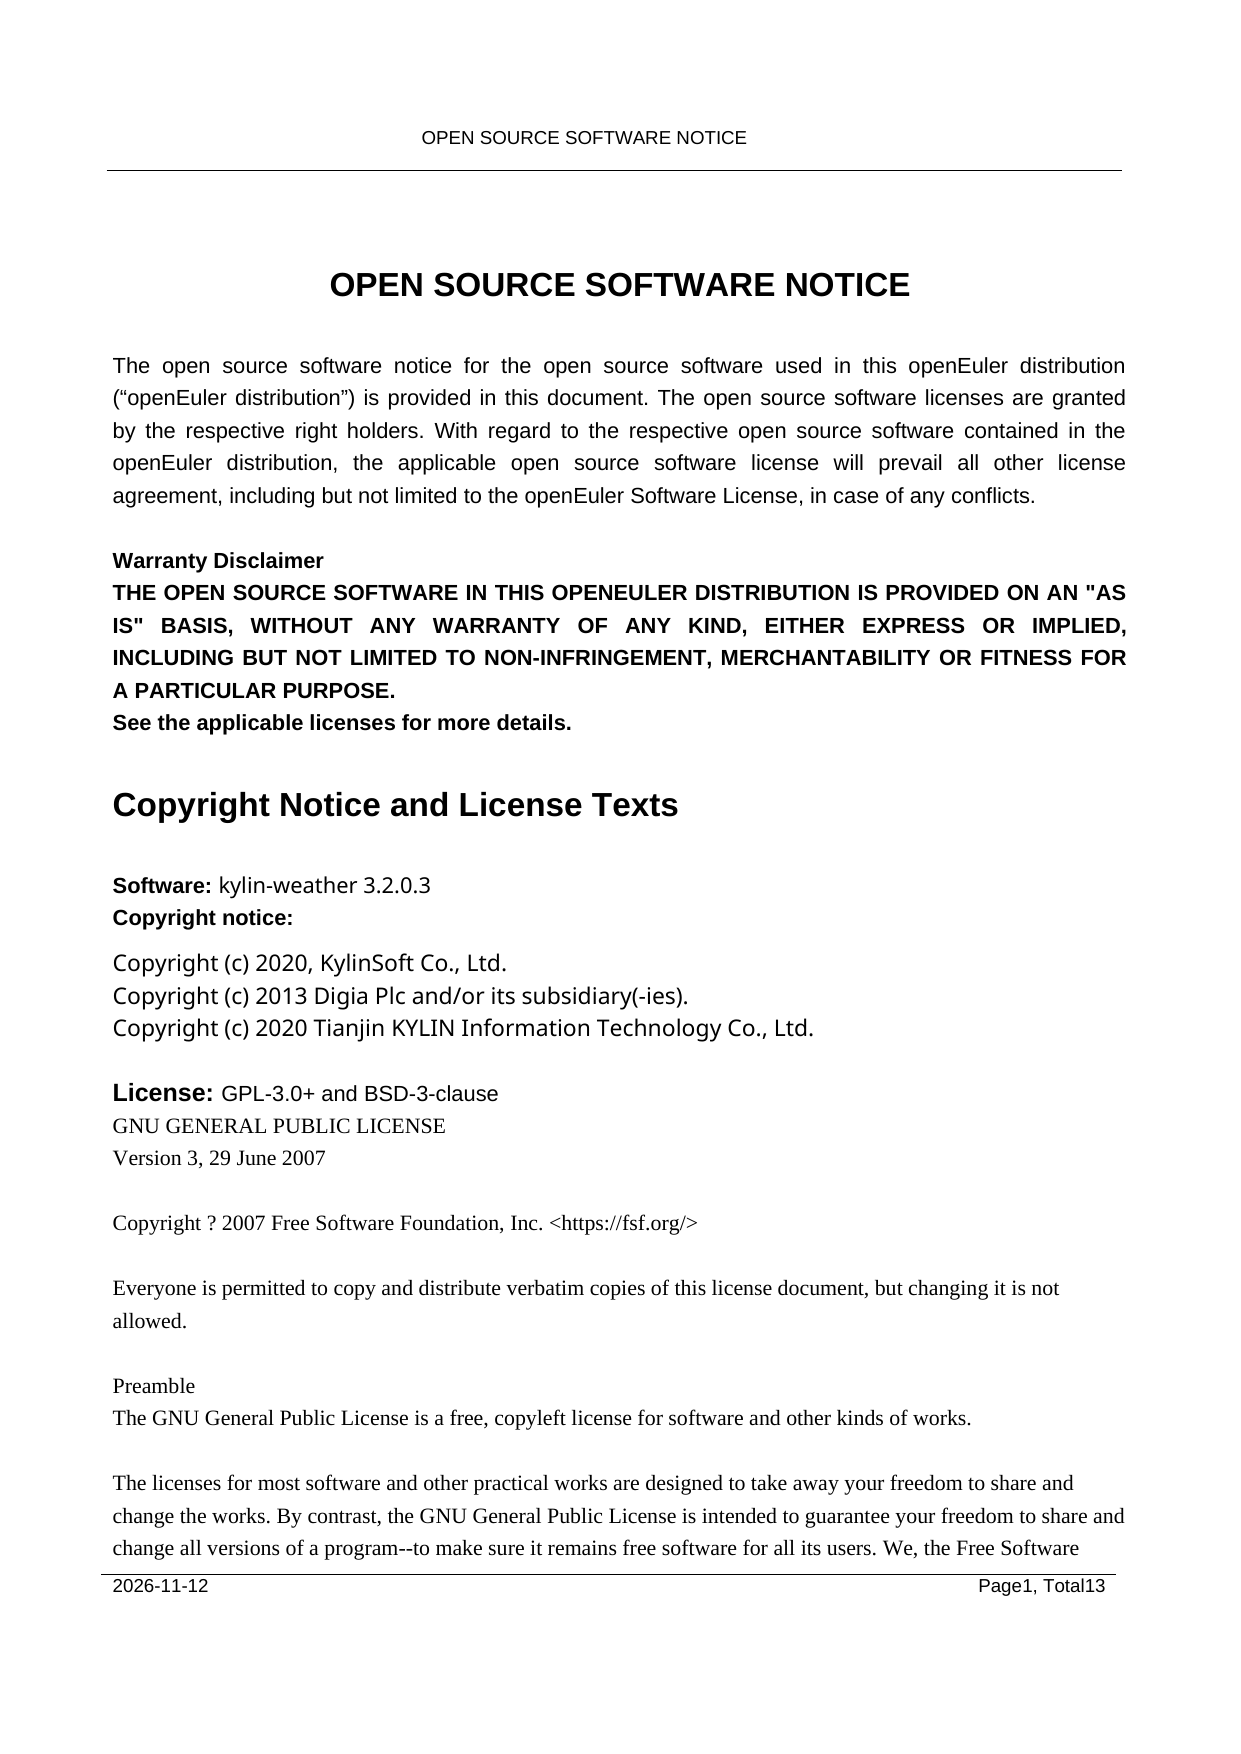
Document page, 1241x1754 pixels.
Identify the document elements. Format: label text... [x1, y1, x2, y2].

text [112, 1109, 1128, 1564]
text Warranty Disclaimer [112, 544, 1128, 576]
text Copyright (c) 2020, KylinSoft Co., Ltd. Copyright (c) 2013 Digia Plc and/or its subsidiary(-ies). Copyright (c) 2020 Tianjin KYLIN Information Technology Co., Ltd. [112, 947, 1128, 1077]
title Software: kylin-weather 3.2.0.3 [112, 869, 1128, 901]
text Copyright notice: [112, 901, 1128, 934]
text The open source software notice for the open source software used in this openEuler distribution (“openEuler distribution”) is provided in this document. The open source software licenses are granted by the respective right holders. With regard to the respective open source software contained in the openEuler distribution, the applicable open source software license will prevail all other license agreement, including but not limited to the openEuler Software License, in case of any conflicts. [112, 349, 1128, 511]
text THE OPEN SOURCE SOFTWARE IN THIS OPENEULER DISTRIBUTION IS PROVIDED ON AN "AS IS" BASIS, WITHOUT ANY WARRANTY OF ANY KIND, EITHER EXPRESS OR IMPLIED, INCLUDING BUT NOT LIMITED TO NON-INFRINGEMENT, MERCHANTABILITY OR FITNESS FOR A PARTICULAR PURPOSE. See the applicable licenses for more details. [112, 576, 1128, 739]
text License: GPL-3.0+ and BSD-3-clause [112, 1077, 1128, 1109]
text Copyright Notice and License Texts [112, 771, 1128, 836]
text OPEN SOURCE SOFTWARE NOTICE [112, 251, 1128, 316]
